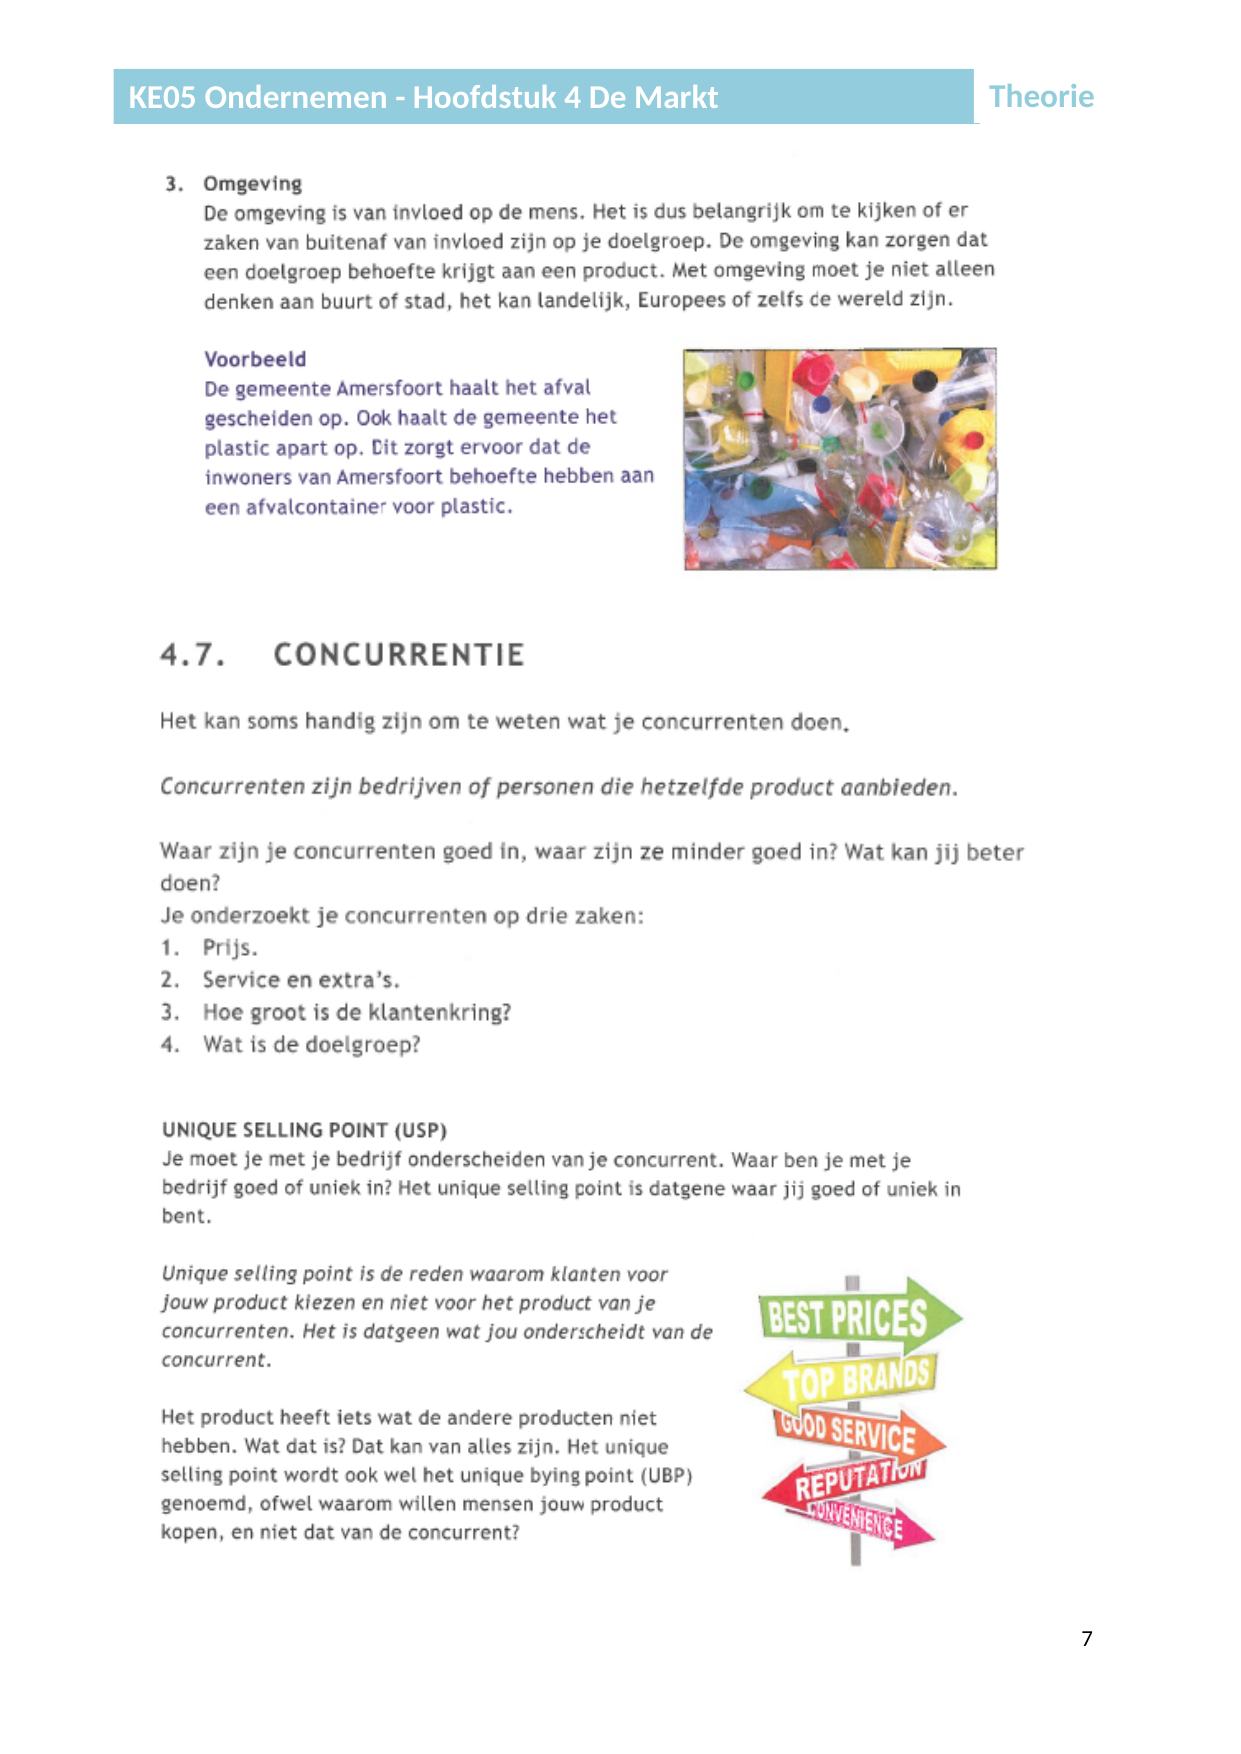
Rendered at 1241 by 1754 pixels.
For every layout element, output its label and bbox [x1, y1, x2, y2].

picture [147, 147, 1008, 603]
picture [147, 1108, 980, 1590]
picture [147, 627, 1050, 1084]
